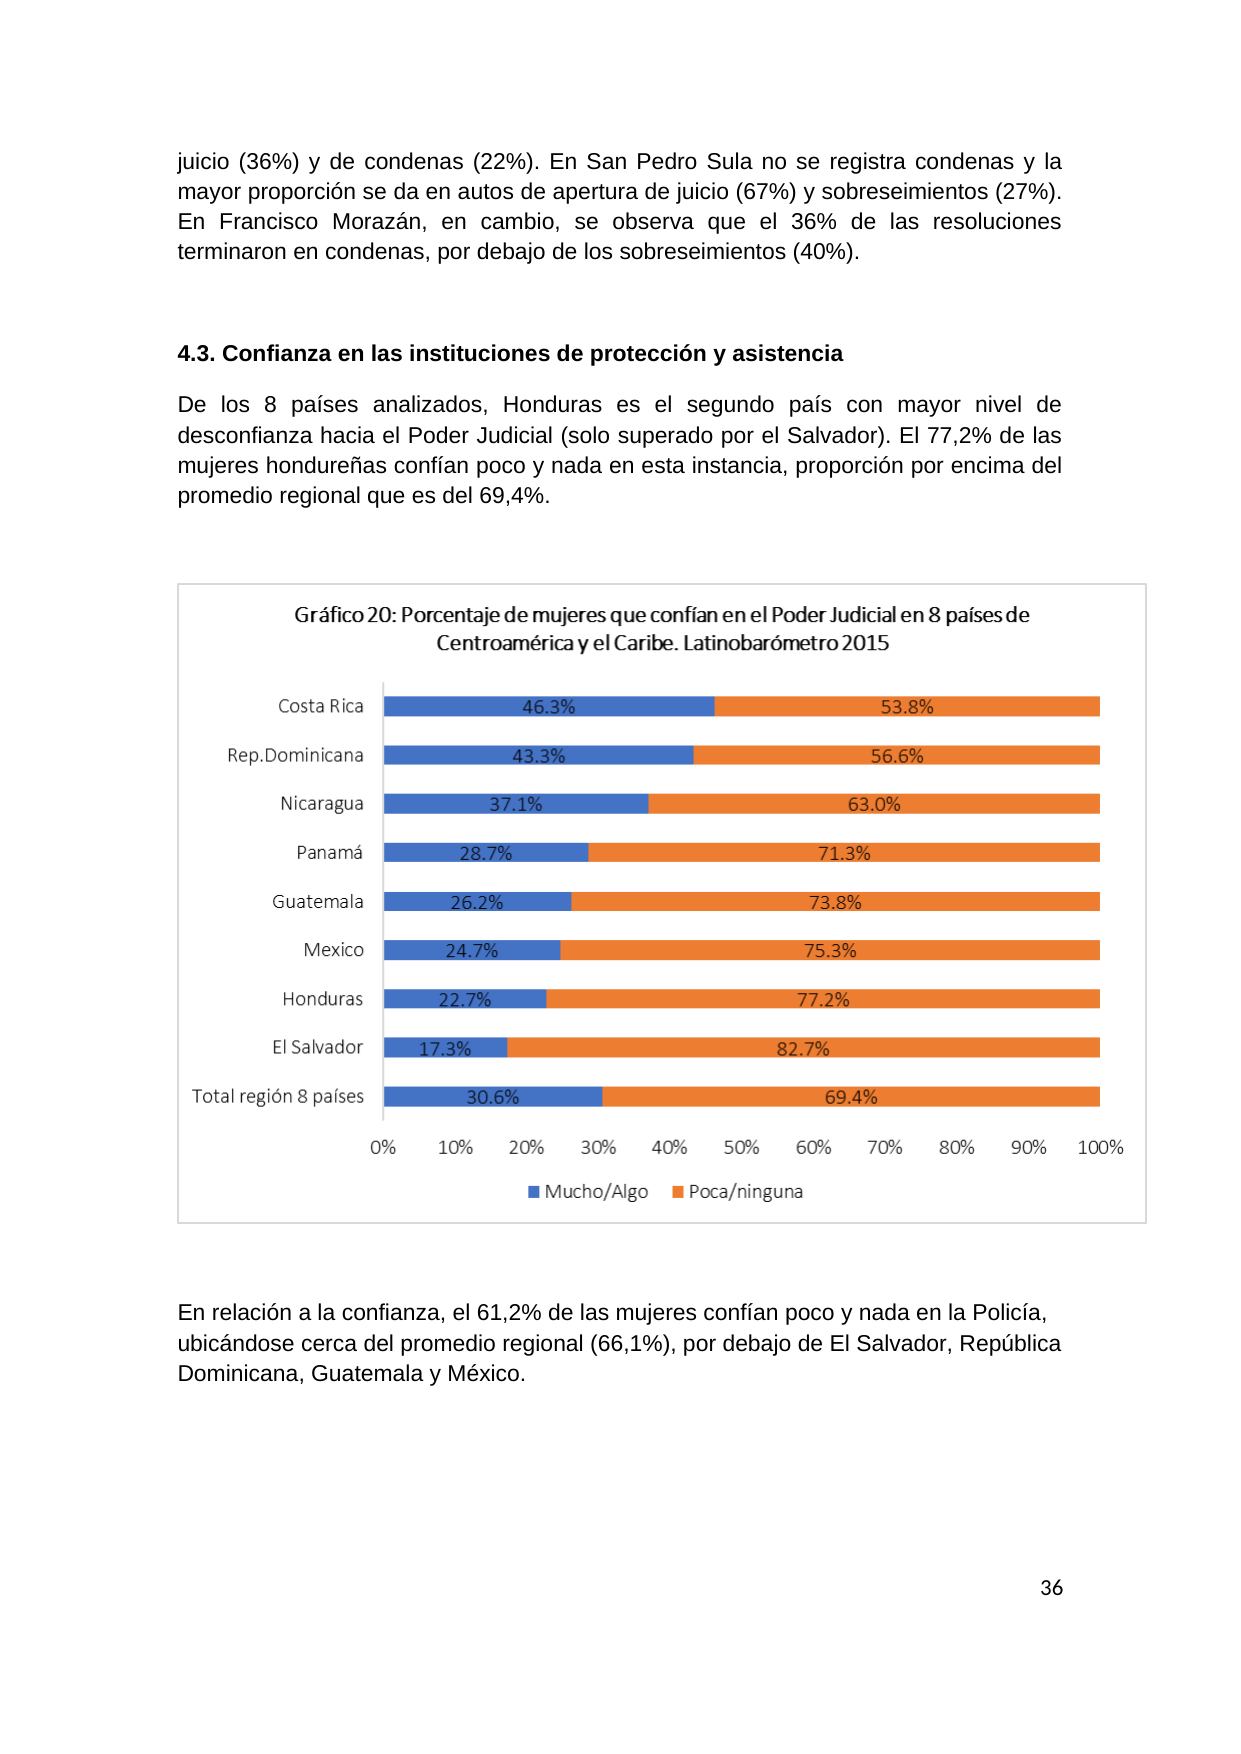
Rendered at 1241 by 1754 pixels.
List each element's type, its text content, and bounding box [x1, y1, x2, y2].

text En relación a la confianza, el 61,2% de las mujeres confían poco y nada en la Policía, ubicándose cerca del promedio regional (66,1%), por debajo de El Salvador, República Dominicana, Guatemala y México. [177, 1299, 1063, 1386]
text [177, 148, 1063, 264]
text De los 8 países analizados, Honduras es el segundo país con mayor nivel de desconfianza hacia el Poder Judicial (solo superado por el Salvador). El 77,2% de las mujeres hondureñas confían poco y nada en esta instancia, proporción por encima del promedio regional que es del 69,4%. [177, 391, 1063, 508]
text 4.3. Confianza en las instituciones de protección y asistencia [177, 340, 1063, 367]
picture [177, 583, 1147, 1224]
